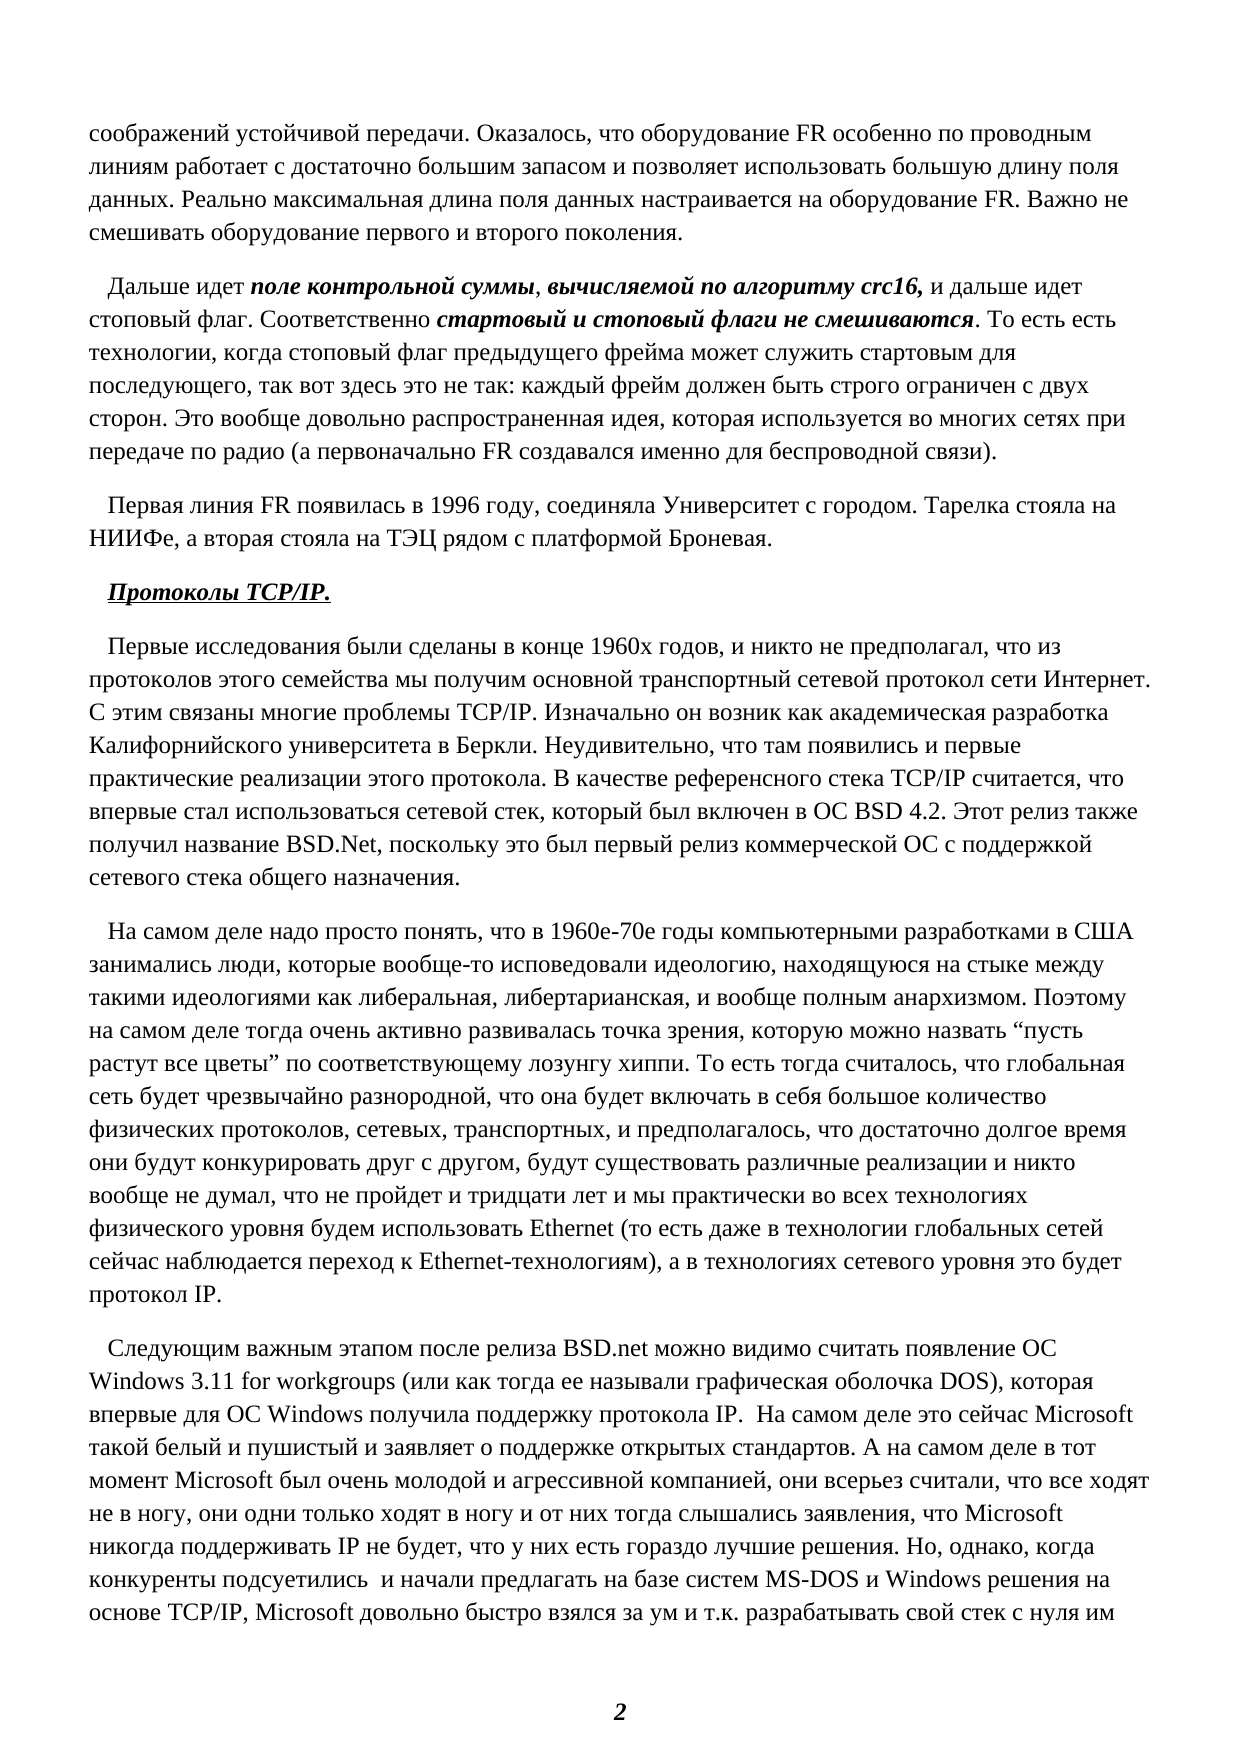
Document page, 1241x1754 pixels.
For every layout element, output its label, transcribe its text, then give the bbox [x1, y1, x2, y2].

text На самом деле надо просто понять, что в 1960е-70е годы компьютерными разработками в США занимались люди, которые вообще-то исповедовали идеологию, находящуюся на стыке между такими идеологиями как либеральная, либертарианская, и вообще полным анархизмом. Поэтому на самом деле тогда очень активно развивалась точка зрения, которую можно назвать “пусть растут все цветы” по соответствующему лозунгу хиппи. То есть тогда считалось, что глобальная сеть будет чрезвычайно разнородной, что она будет включать в себя большое количество физических протоколов, сетевых, транспортных, и предполагалось, что достаточно долгое время они будут конкурировать друг с другом, будут существовать различные реализации и никто вообще не думал, что не пройдет и тридцати лет и мы практически во всех технологиях физического уровня будем использовать Ethernet (то есть даже в технологии глобальных сетей сейчас наблюдается переход к Ethernet-технологиям), а в технологиях сетевого уровня это будет протокол IP. [89, 916, 1152, 1308]
text Первая линия FR появилась в 1996 году, соединяла Университет с городом. Тарелка стояла на НИИФе, а вторая стояла на ТЭЦ рядом с платформой Броневая. [89, 490, 1152, 552]
text Первые исследования были сделаны в конце 1960х годов, и никто не предполагал, что из протоколов этого семейства мы получим основной транспортный сетевой протокол сети Интернет. С этим связаны многие проблемы TCP/IP. Изначально он возник как академическая разработка Калифорнийского университета в Беркли. Неудивительно, что там появились и первые практические реализации этого протокола. В качестве референсного стека TCP/IP считается, что впервые стал использоваться сетевой стек, который был включен в ОС BSD 4.2. Этот релиз также получил название BSD.Net, поскольку это был первый релиз коммерческой ОС с поддержкой сетевого стека общего назначения. [89, 631, 1152, 891]
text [89, 118, 1152, 246]
text Протоколы TCP/IP. [89, 577, 1152, 606]
text Дальше идет поле контрольной суммы, вычисляемой по алгоритму crc16, и дальше идет стоповый флаг. Соответственно стартовый и стоповый флаги не смешиваются. То есть есть технологии, когда стоповый флаг предыдущего фрейма может служить стартовым для последующего, так вот здесь это не так: каждый фрейм должен быть строго ограничен с двух сторон. Это вообще довольно распространенная идея, которая используется во многих сетях при передаче по радио (а первоначально FR создавался именно для беспроводной связи). [89, 271, 1152, 465]
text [89, 1333, 1152, 1626]
